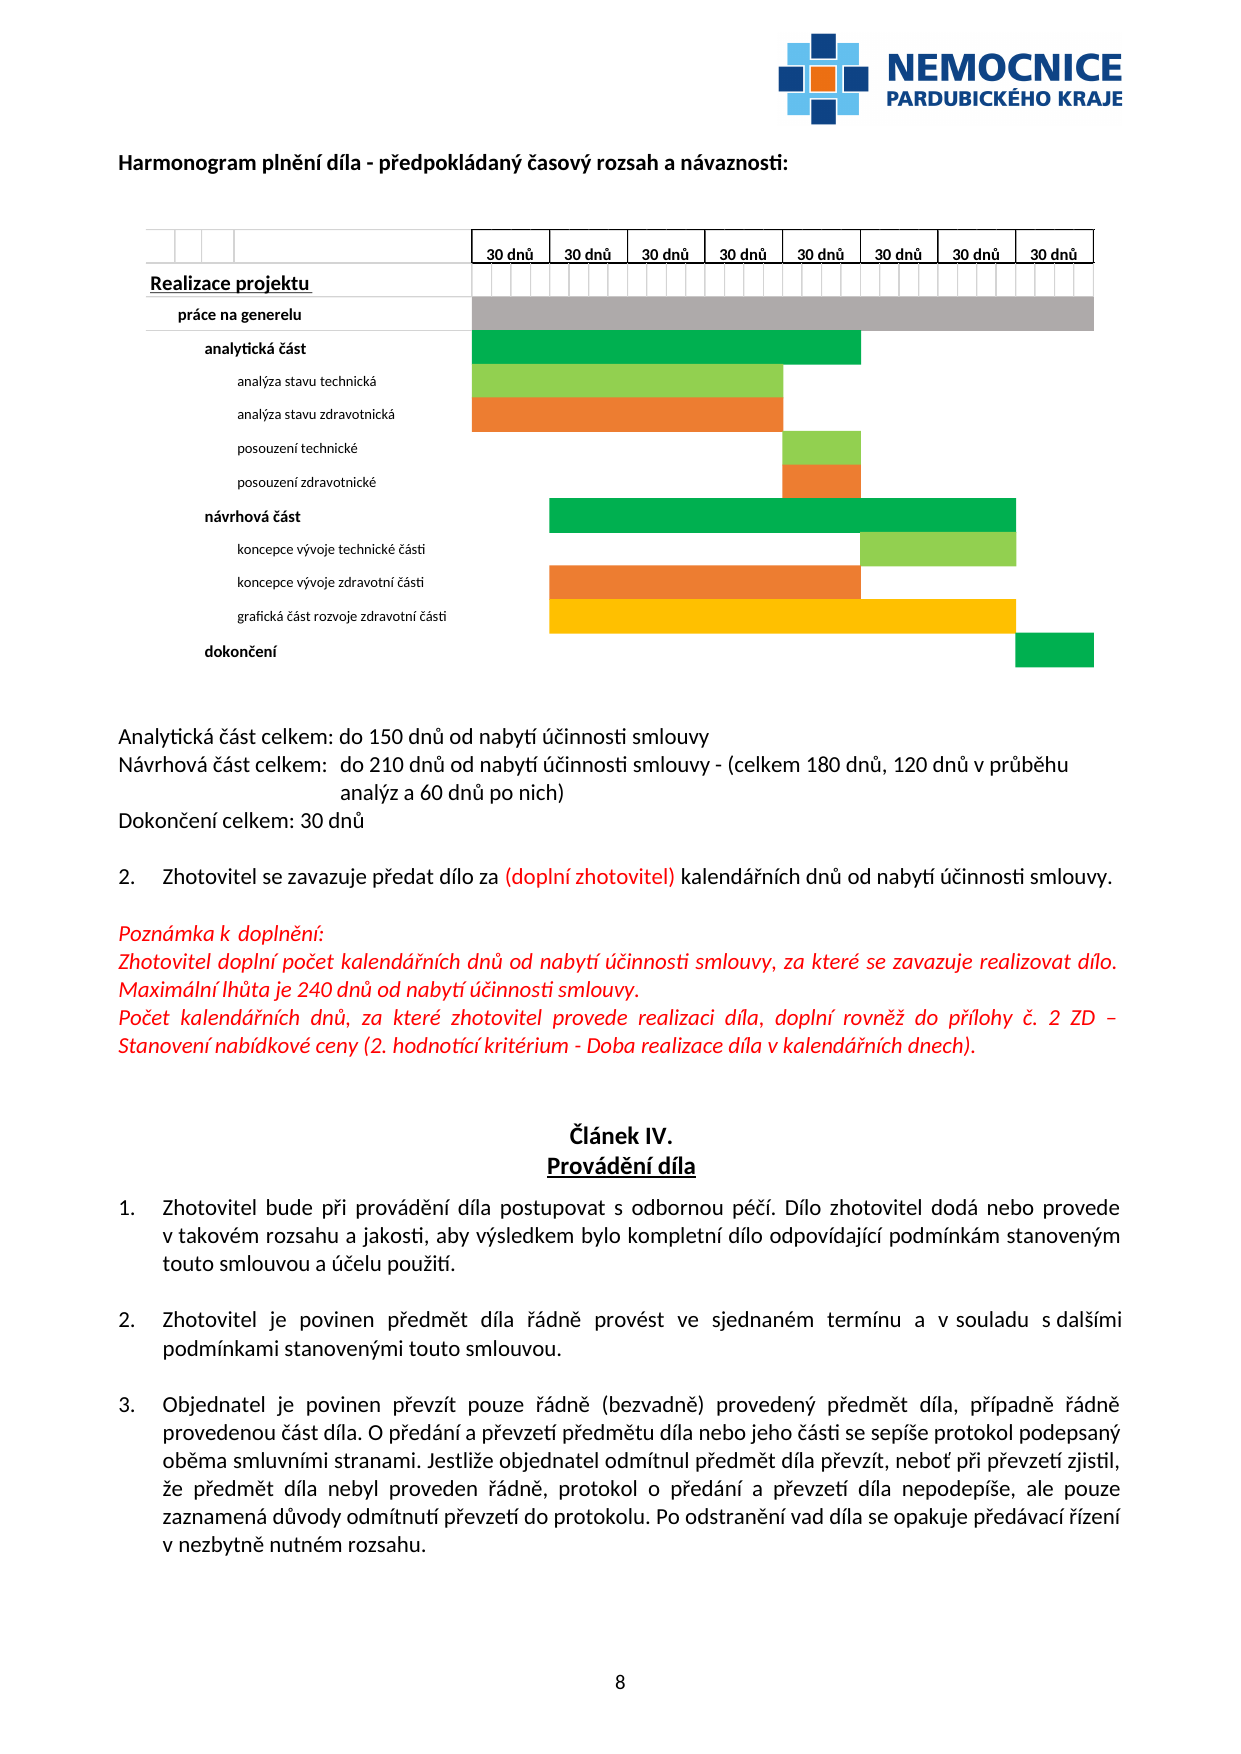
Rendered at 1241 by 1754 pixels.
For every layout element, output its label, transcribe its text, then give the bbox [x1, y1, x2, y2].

text Zhotovitel doplní počet kalendářních dnů od nabytí účinnosti smlouvy, za které se zavazuje realizovat dílo. Maximální lhůta je 240 dnů od nabytí účinnosti smlouvy. [118, 947, 1122, 1003]
text Dokončení celkem: 30 dnů [118, 806, 1122, 834]
text Počet kalendářních dnů, za které zhotovitel provede realizaci díla, doplní rovněž do přílohy č. 2 ZD – Stanovení nabídkové ceny (2. hodnotící kritérium - Doba realizace díla v kalendářních dnech). [118, 1003, 1122, 1059]
list Zhotovitel je povinen předmět díla řádně provést ve sjednaném termínu a v souladu s dalšími podmínkami stanovenými touto smlouvou. [118, 1306, 1122, 1362]
text Provádění díla [118, 1151, 1124, 1181]
text Poznámka k doplnění: [118, 919, 1122, 947]
text 2. Zhotovitel se zavazuje předat dílo za (doplní zhotovitel) kalendářních dnů od nabytí účinnosti smlouvy. [118, 862, 1122, 890]
text Článek IV. [118, 1120, 1124, 1151]
text Návrhová část celkem: do 210 dnů od nabytí účinnosti smlouvy - (celkem 180 dnů, 120 dnů v průběhu analýz a 60 dnů po nich) [118, 750, 1122, 806]
text Analytická část celkem: do 150 dnů od nabytí účinnosti smlouvy [118, 722, 1122, 750]
text Harmonogram plnění díla - předpokládaný časový rozsah a návaznosti: [118, 148, 1122, 176]
list Objednatel je povinen převzít pouze řádně (bezvadně) provedený předmět díla, případně řádně provedenou část díla. O předání a převzetí předmětu díla nebo jeho části se sepíše protokol podepsaný oběma smluvními stranami. Jestliže objednatel odmítnul předmět díla převzít, neboť při převzetí zjistil, že předmět díla nebyl proveden řádně, protokol o předání a převzetí díla nepodepíše, ale pouze zaznamená důvody odmítnutí převzetí do protokolu. Po odstranění vad díla se opakuje předávací řízení v nezbytně nutném rozsahu. [118, 1390, 1122, 1558]
picture [777, 32, 1123, 126]
list Zhotovitel bude při provádění díla postupovat s odbornou péčí. Dílo zhotovitel dodá nebo provede v takovém rozsahu a jakosti, aby výsledkem bylo kompletní dílo odpovídající podmínkám stanoveným touto smlouvou a účelu použití. [118, 1193, 1122, 1278]
